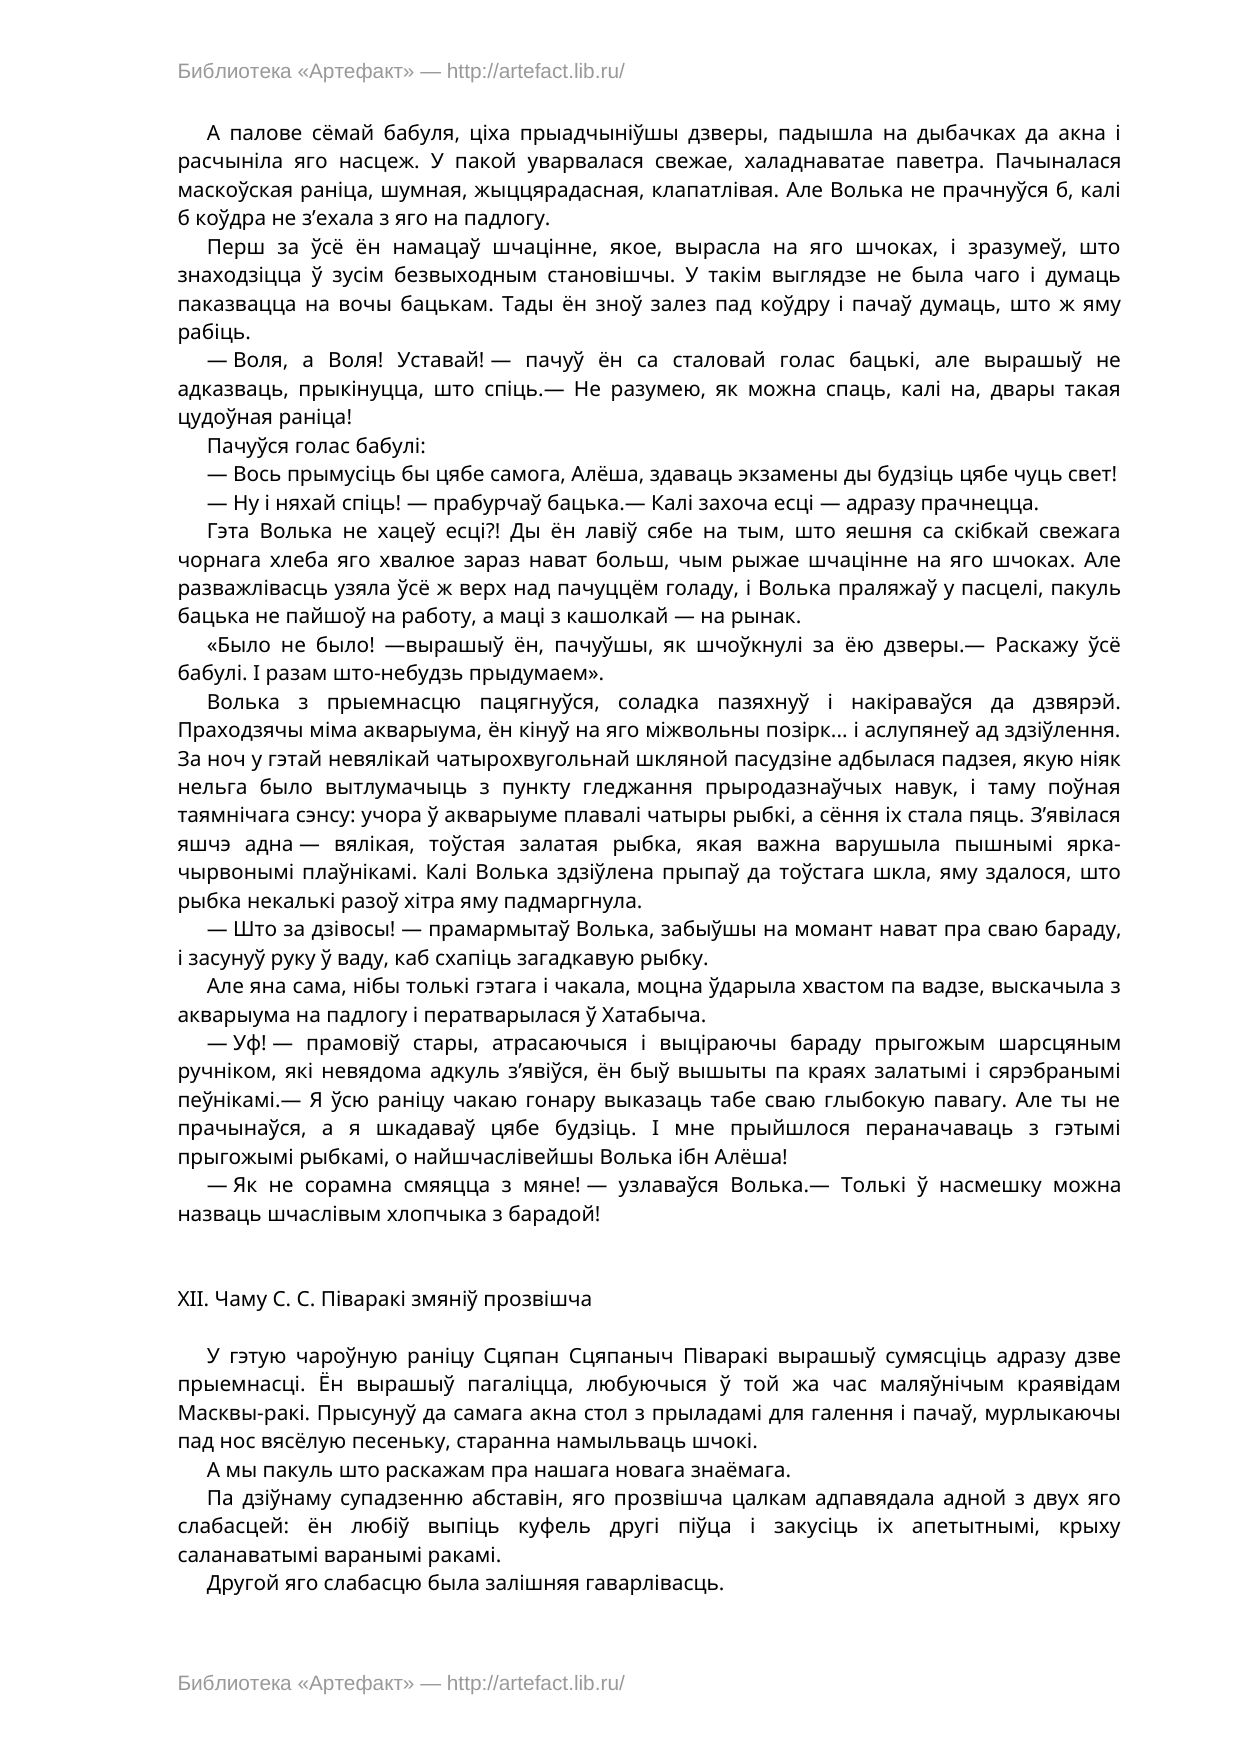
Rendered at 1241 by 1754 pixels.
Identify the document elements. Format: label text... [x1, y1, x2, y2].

text — Як не сорамна смяяцца з мяне! — узлаваўся Волька.— Толькі ў насмешку можна назваць шчаслівым хлопчыка з барадой! [177, 1170, 1122, 1227]
text — Што за дзівосы! — прамармытаў Волька, забыўшы на момант нават пра сваю бараду, і засунуў руку ў ваду, каб схапіць загадкавую рыбку. [177, 914, 1122, 971]
subtitle XII. Чаму С. С. Піваракі змяніў прозвішча [177, 1284, 1122, 1312]
text Перш за ўсё ён намацаў шчацінне, якое, вырасла на яго шчоках, і зразумеў, што знаходзіцца ў зусім безвыходным становішчы. У такім выглядзе не была чаго і думаць паказвацца на вочы бацькам. Тады ён зноў залез пад коўдру і пачаў думаць, што ж яму рабіць. [177, 232, 1122, 346]
text — Воля, а Воля! Уставай! — пачуў ён са сталовай голас бацькі, але вырашыў не адказваць, прыкінуцца, што спіць.— Не разумею, як можна спаць, калі на, двары такая цудоўная раніца! [177, 346, 1122, 431]
text Волька з прыемнасцю пацягнуўся, соладка пазяхнуў і накіраваўся да дзвярэй. Праходзячы міма акварыума, ён кінуў на яго міжвольны позірк... і аслупянеў ад здзіўлення. За ноч у гэтай невялікай чатырохвугольнай шкляной пасудзіне адбылася падзея, якую ніяк нельга было вытлумачыць з пункту гледжання прыродазнаўчых навук, і таму поўная таямнічага сэнсу: учора ў акварыуме плавалі чатыры рыбкі, а сёння іх стала пяць. З’явілася яшчэ адна — вялікая, тоўстая залатая рыбка, якая важна варушыла пышнымі ярка-чырвонымі плаўнікамі. Калі Волька здзіўлена прыпаў да тоўстага шкла, яму здалося, што рыбка некалькі разоў хітра яму падмаргнула. [177, 687, 1122, 914]
text Па дзіўнаму супадзенню абставін, яго прозвішча цалкам адпавядала адной з двух яго слабасцей: ён любіў выпіць куфель другі піўца і закусіць іх апетытнымі, крыху саланаватымі варанымі ракамі. [177, 1483, 1122, 1568]
text Гэта Волька не хацеў есці?! Ды ён лавіў сябе на тым, што яешня са скібкай свежага чорнага хлеба яго хвалюе зараз нават больш, чым рыжае шчацінне на яго шчоках. Але разважлівасць узяла ўсё ж верх над пачуццём голаду, і Волька праляжаў у пасцелі, пакуль бацька не пайшоў на работу, а маці з кашолкай — на рынак. [177, 516, 1122, 630]
text «Было не было! —вырашыў ён, пачуўшы, як шчоўкнулі за ёю дзверы.— Раскажу ўсё бабулі. І разам што-небудзь прыдумаем». [177, 630, 1122, 687]
text А палове сёмай бабуля, ціха прыадчыніўшы дзверы, падышла на дыбачках да акна і расчыніла яго насцеж. У пакой уварвалася свежае, халаднаватае паветра. Пачыналася маскоўская раніца, шумная, жыццярадасная, клапатлівая. Але Волька не прачнуўся б, калі б коўдра не з’ехала з яго на падлогу. [177, 118, 1122, 232]
text — Ну і няхай спіць! — прабурчаў бацька.— Калі захоча есці — адразу прачнецца. [177, 488, 1122, 516]
text А мы пакуль што раскажам пра нашага новага знаёмага. [177, 1455, 1122, 1483]
text У гэтую чароўную раніцу Сцяпан Сцяпаныч Піваракі вырашыў сумясціць адразу дзве прыемнасці. Ён вырашыў пагаліцца, любуючыся ў той жа час маляўнічым краявідам Масквы-ракі. Прысунуў да самага акна стол з прыладамі для галення і пачаў, мурлыкаючы пад нос вясёлую песеньку, старанна намыльваць шчокі. [177, 1341, 1122, 1455]
text Але яна сама, нібы толькі гэтага і чакала, моцна ўдарыла хвастом па вадзе, выскачыла з акварыума на падлогу і ператварылася ў Хатабыча. [177, 971, 1122, 1028]
text Другой яго слабасцю была залішняя гаварлівасць. [177, 1568, 1122, 1597]
text — Уф! — прамовіў стары, атрасаючыся і выціраючы бараду прыгожым шарсцяным ручніком, які невядома адкуль з’явіўся, ён быў вышыты па краях залатымі і сярэбранымі пеўнікамі.— Я ўсю раніцу чакаю гонару выказаць табе сваю глыбокую павагу. Але ты не прачынаўся, а я шкадаваў цябе будзіць. І мне прыйшлося пераначаваць з гэтымі прыгожымі рыбкамі, о найшчаслівейшы Волька ібн Алёша! [177, 1028, 1122, 1170]
text — Вось прымусіць бы цябе самога, Алёша, здаваць экзамены ды будзіць цябе чуць свет! [177, 459, 1122, 488]
text Пачуўся голас бабулі: [177, 431, 1122, 459]
